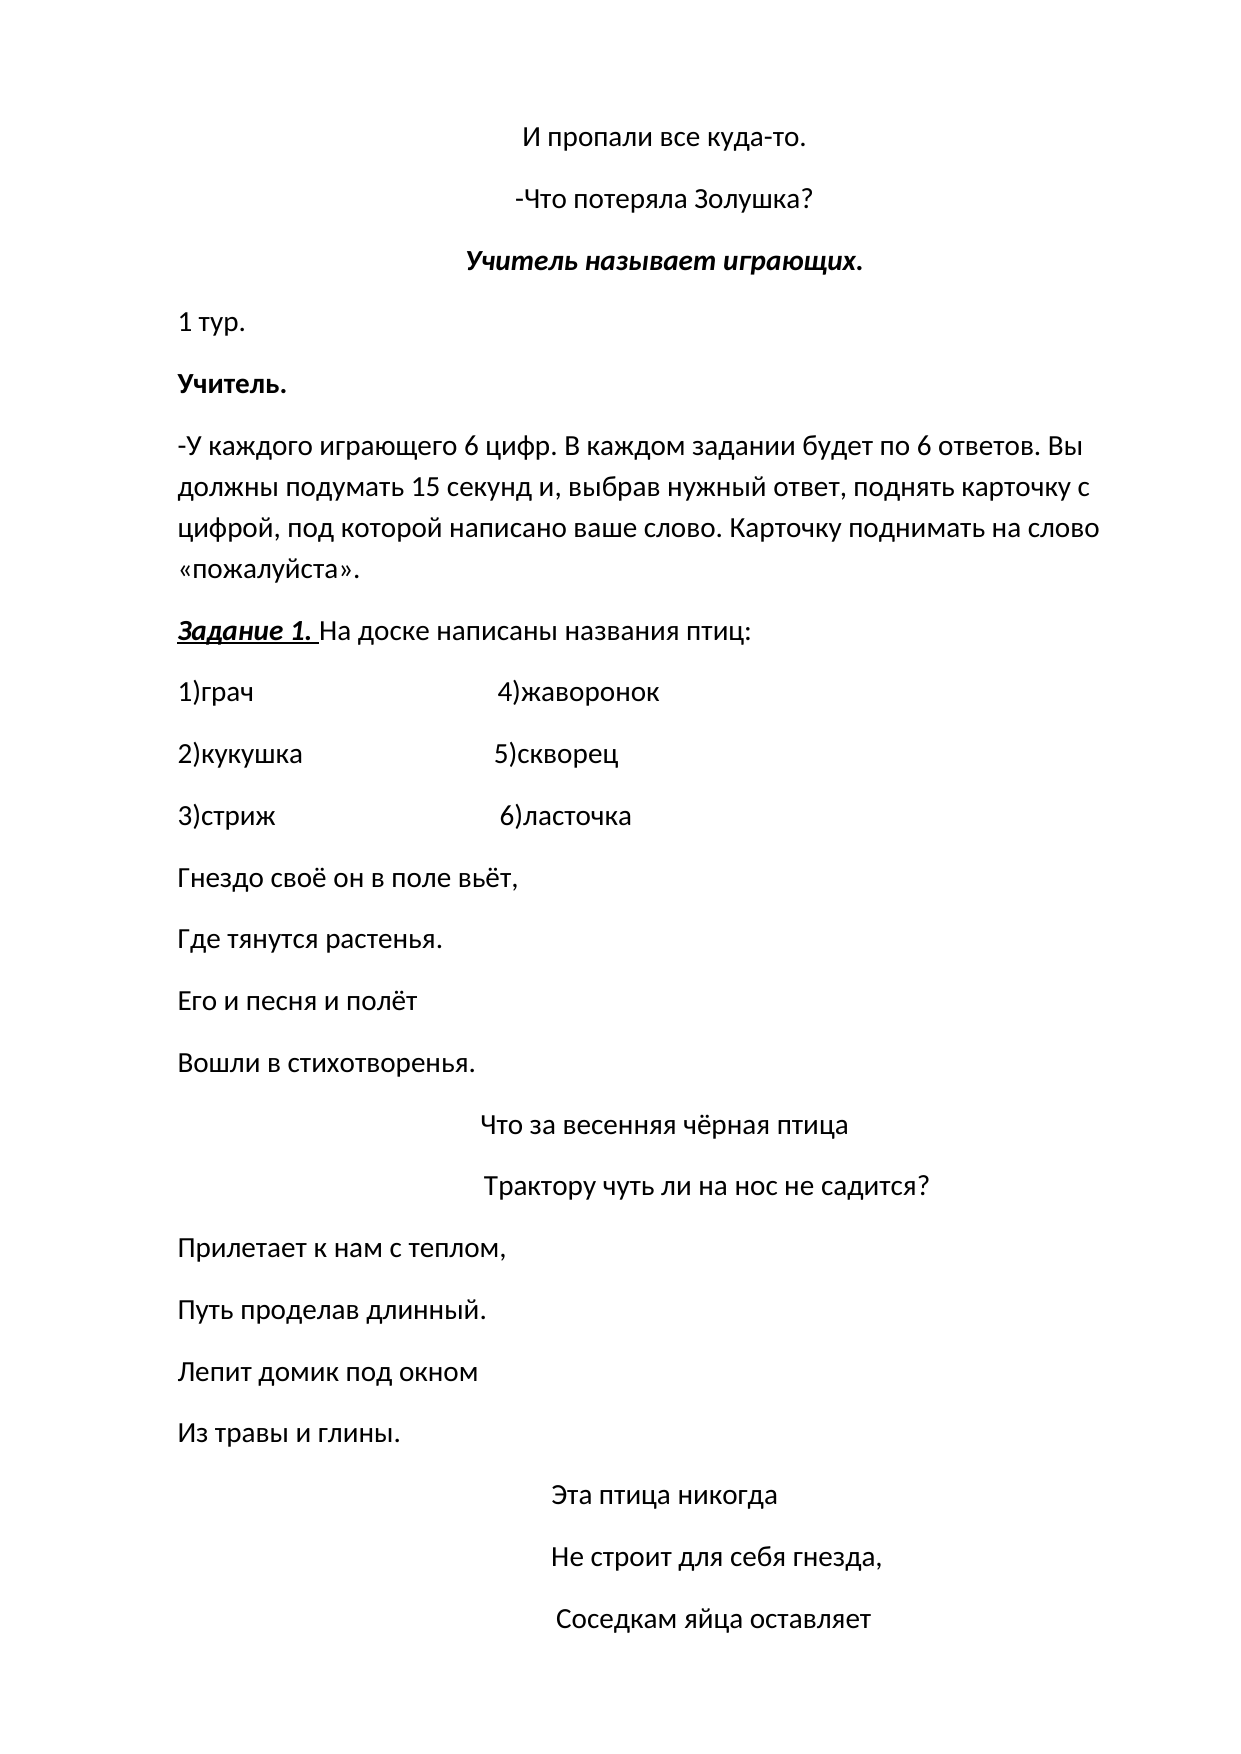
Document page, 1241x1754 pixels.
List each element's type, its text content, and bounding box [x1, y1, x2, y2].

text Из травы и глины. [177, 1414, 1152, 1450]
text Где тянутся растенья. [177, 920, 1152, 956]
text 2)кукушка 5)скворец [177, 735, 1152, 771]
text Задание 1. На доске написаны названия птиц: [177, 612, 1152, 647]
text Учитель. [177, 365, 1152, 401]
text Эта птица никогда [177, 1476, 1152, 1512]
text Не строит для себя гнезда, [177, 1538, 1152, 1574]
text Трактору чуть ли на нос не садится? [177, 1167, 1152, 1203]
text Вошли в стихотворенья. [177, 1044, 1152, 1079]
text Что за весенняя чёрная птица [177, 1106, 1152, 1141]
text Путь проделав длинный. [177, 1291, 1152, 1327]
text -Что потеряла Золушка? [177, 180, 1152, 216]
text Гнездо своё он в поле вьёт, [177, 859, 1152, 894]
text 1)грач 4)жаворонок [177, 673, 1152, 709]
text Лепит домик под окном [177, 1353, 1152, 1388]
text Учитель называет играющих. [177, 242, 1152, 277]
text -У каждого играющего 6 цифр. В каждом задании будет по 6 ответов. Вы должны подумать 15 секунд и, выбрав нужный ответ, поднять карточку с цифрой, под которой написано ваше слово. Карточку поднимать на слово «пожалуйста». [177, 427, 1152, 585]
text 1 тур. [177, 303, 1152, 339]
text Его и песня и полёт [177, 982, 1152, 1018]
text И пропали все куда-то. [177, 118, 1152, 154]
text Соседкам яйца оставляет [177, 1600, 1152, 1636]
text 3)стриж 6)ласточка [177, 797, 1152, 832]
text Прилетает к нам с теплом, [177, 1229, 1152, 1265]
